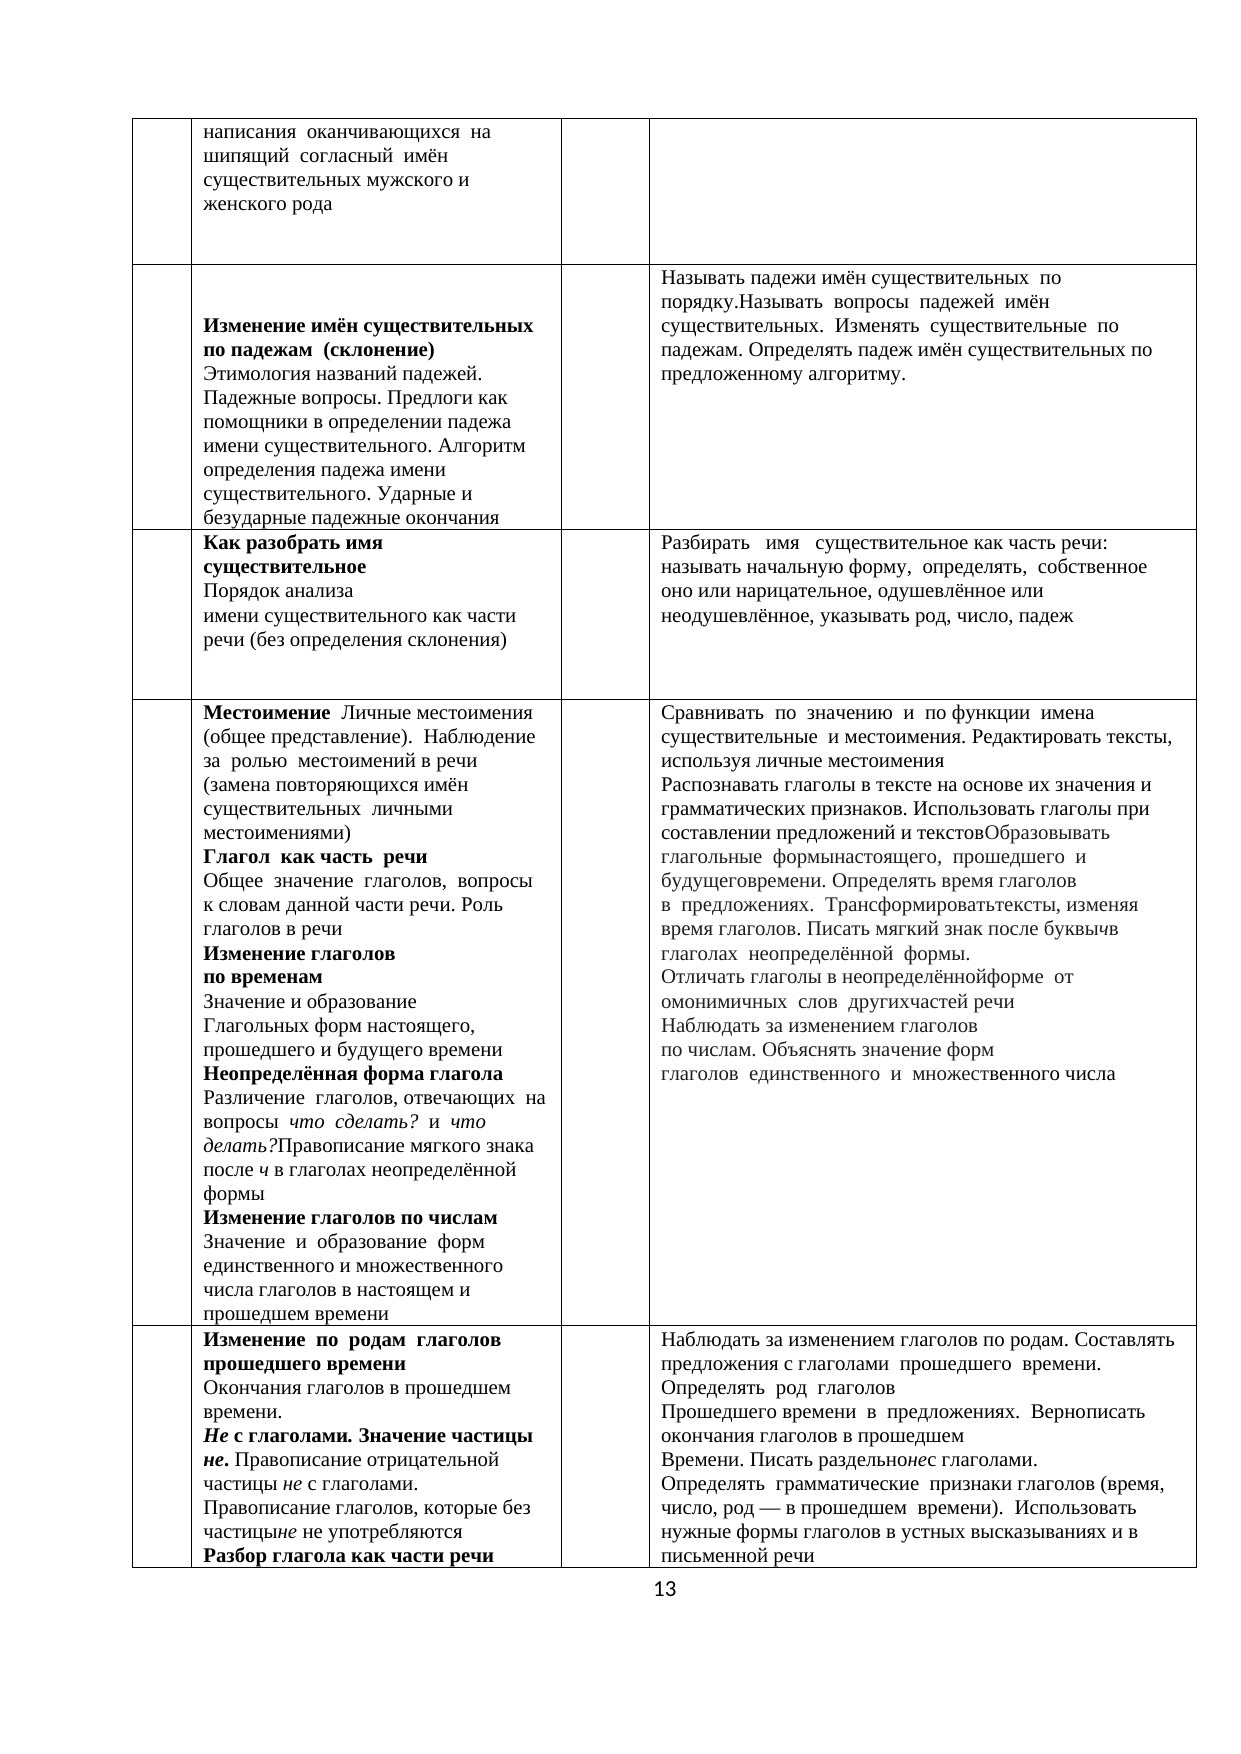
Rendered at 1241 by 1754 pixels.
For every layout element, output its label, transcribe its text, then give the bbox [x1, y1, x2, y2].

table_cell [562, 700, 649, 1325]
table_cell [650, 1326, 1196, 1567]
table_cell [562, 1326, 649, 1567]
table_cell [133, 265, 191, 529]
table_cell Местоимение Личные местоимения (общее представление). Наблюдение за ролью местоимений в речи (замена повторяющихся имён существительных личными местоимениями) Глагол как часть речи Общее значение глаголов, вопросы к словам данной части речи. Роль глаголов в речи Изменение глаголов по временам Значение и образование Глагольных форм настоящего, прошедшего и будущего времени Неопределённая форма глагола Различение глаголов, отвечающих на вопросы что сделать? и что делать?Правописание мягкого знака после ч в глаголах неопределённой формы Изменение глаголов по числам Значение и образование форм единственного и множественного числа глаголов в настоящем и прошедшем времени [192, 700, 561, 1325]
table_cell [562, 530, 649, 699]
table_cell [133, 119, 191, 263]
table_cell Изменение имён существительных по падежам (склонение) Этимология названий падежей. Падежные вопросы. Предлоги как помощники в определении падежа имени существительного. Алгоритм определения падежа имени существительного. Ударные и безударные падежные окончания [192, 265, 561, 529]
table_cell Сравнивать по значению и по функции имена существительные и местоимения. Редактировать тексты, используя личные местоимения Распознавать глаголы в тексте на основе их значения и грамматических признаков. Использовать глаголы при составлении предложений и текстовОбразовывать глагольные формынастоящего, прошедшего и будущеговремени. Определять время глаголов в предложениях. Трансформироватьтексты, изменяя время глаголов. Писать мягкий знак после буквычв глаголах неопределённой формы. Отличать глаголы в неопределённойформе от омонимичных слов другихчастей речи Наблюдать за изменением глаголов по числам. Объяснять значение форм глаголов единственного и множественного числа [650, 700, 1196, 1325]
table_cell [192, 119, 561, 263]
table_cell [133, 530, 191, 699]
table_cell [192, 1326, 561, 1567]
table_cell [562, 119, 649, 263]
table_cell [562, 265, 649, 529]
table_cell [133, 1326, 191, 1567]
table_cell Как разобрать имя существительное Порядок анализа имени существительного как части речи (без определения склонения) [192, 530, 561, 699]
table_cell Называть падежи имён существительных по порядку.Называть вопросы падежей имён существительных. Изменять существительные по падежам. Определять падеж имён существительных по предложенному алгоритму. [650, 265, 1196, 529]
table_cell Разбирать имя существительное как часть речи: называть начальную форму, определять, собственное оно или нарицательное, одушевлённое или неодушевлённое, указывать род, число, падеж [650, 530, 1196, 699]
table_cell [650, 119, 1196, 263]
table_cell [133, 700, 191, 1325]
